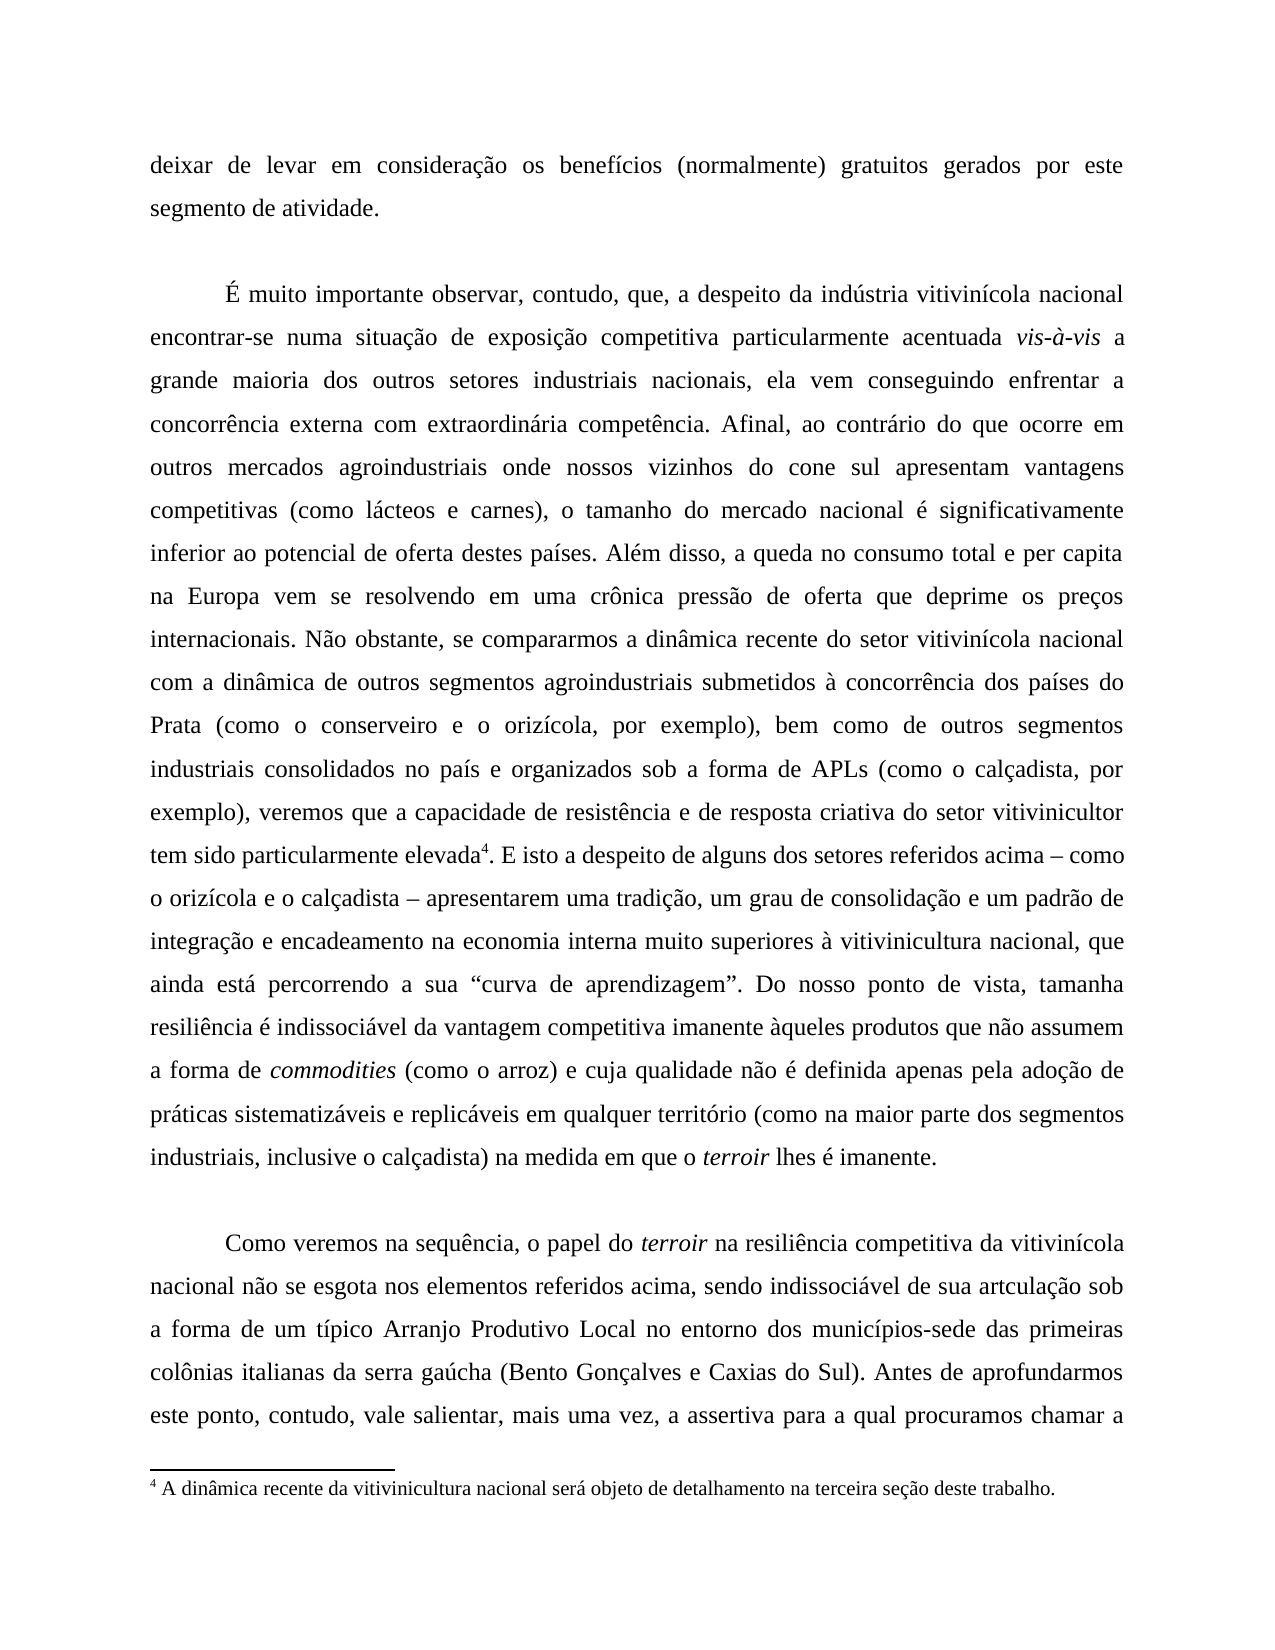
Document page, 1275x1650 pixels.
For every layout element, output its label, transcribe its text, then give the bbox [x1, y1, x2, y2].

text É muito importante observar, contudo, que, a despeito da indústria vitivinícola nacional encontrar-se numa situação de exposição competitiva particularmente acentuada vis-à-vis a grande maioria dos outros setores industriais nacionais, ela vem conseguindo enfrentar a concorrência externa com extraordinária competência. Afinal, ao contrário do que ocorre em outros mercados agroindustriais onde nossos vizinhos do cone sul apresentam vantagens competitivas (como lácteos e carnes), o tamanho do mercado nacional é significativamente inferior ao potencial de oferta destes países. Além disso, a queda no consumo total e per capita na Europa vem se resolvendo em uma crônica pressão de oferta que deprime os preços internacionais. Não obstante, se compararmos a dinâmica recente do setor vitivinícola nacional com a dinâmica de outros segmentos agroindustriais submetidos à concorrência dos países do Prata (como o conserveiro e o orizícola, por exemplo), bem como de outros segmentos industriais consolidados no país e organizados sob a forma de APLs (como o calçadista, por exemplo), veremos que a capacidade de resistência e de resposta criativa do setor vitivinicultor tem sido particularmente elevada. E isto a despeito de alguns dos setores referidos acima – como o orizícola e o calçadista – apresentarem uma tradição, um grau de consolidação e um padrão de integração e encadeamento na economia interna muito superiores à vitivinicultura nacional, que ainda está percorrendo a sua “curva de aprendizagem”. Do nosso ponto de vista, tamanha resiliência é indissociável da vantagem competitiva imanente àqueles produtos que não assumem a forma de commodities (como o arroz) e cuja qualidade não é definida apenas pela adoção de práticas sistematizáveis e replicáveis em qualquer território (como na maior parte dos segmentos industriais, inclusive o calçadista) na medida em que o terroir lhes é imanente. [150, 279, 1125, 1171]
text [150, 150, 1125, 222]
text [150, 1228, 1125, 1429]
